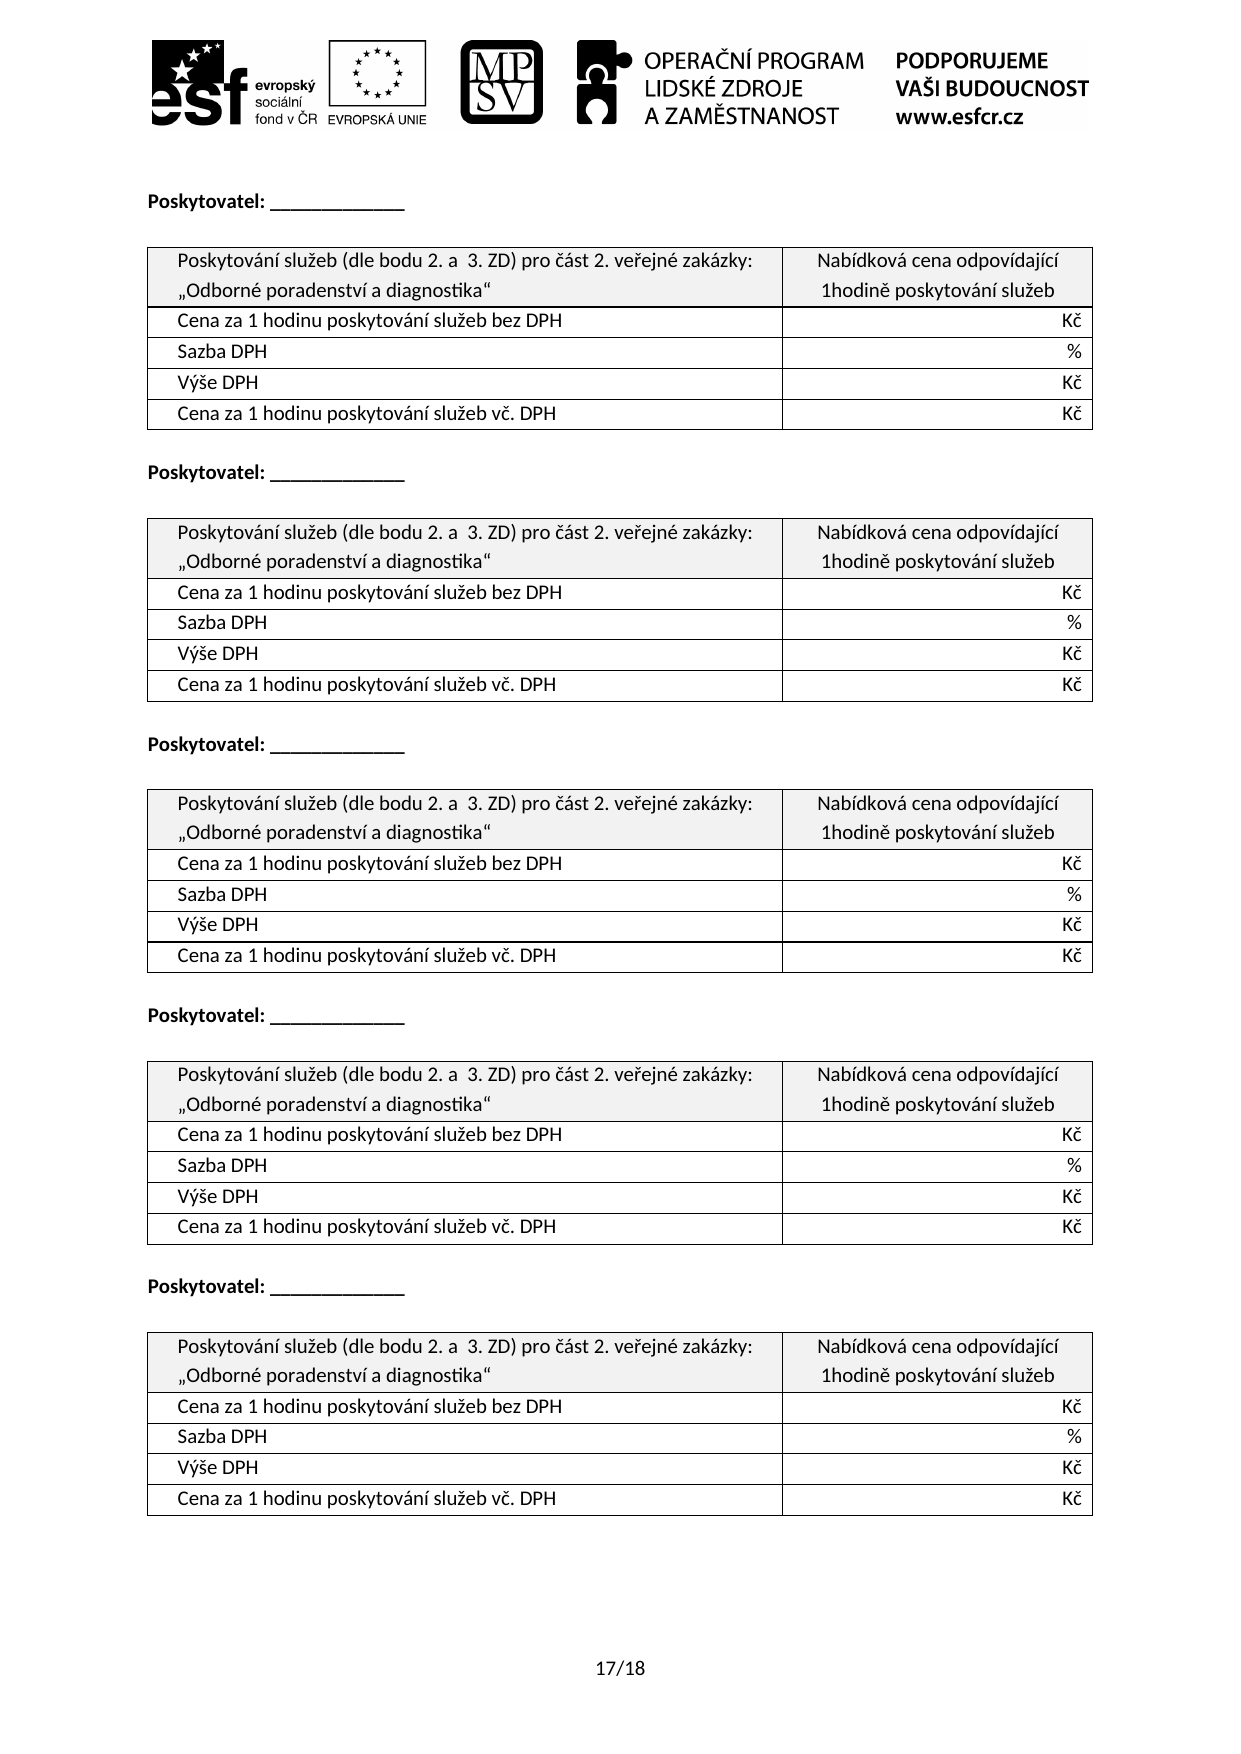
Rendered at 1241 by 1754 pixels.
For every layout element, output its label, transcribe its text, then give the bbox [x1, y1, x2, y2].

table_cell Cena za 1 hodinu poskytování služeb bez DPH [148, 579, 782, 608]
text Poskytovatel: _____________ [148, 459, 1092, 485]
table_cell Kč [783, 369, 1092, 399]
table_cell % [783, 881, 1092, 911]
picture [152, 40, 1089, 130]
table_cell Kč [783, 1485, 1092, 1515]
table_cell Kč [783, 308, 1092, 337]
table_header Nabídková cena odpovídající 1hodině poskytování služeb [783, 248, 1092, 306]
table_cell Sazba DPH [148, 1424, 782, 1453]
table_cell Cena za 1 hodinu poskytování služeb vč. DPH [148, 943, 782, 972]
table_cell Kč [783, 943, 1092, 972]
table_cell Cena za 1 hodinu poskytování služeb bez DPH [148, 1393, 782, 1423]
table_cell Sazba DPH [148, 610, 782, 639]
table_header Poskytování služeb (dle bodu 2. a 3. ZD) pro část 2. veřejné zakázky: „Odborné poradenství a diagnostika“ [148, 790, 782, 849]
table_cell Cena za 1 hodinu poskytování služeb vč. DPH [148, 1485, 782, 1515]
table_cell Kč [783, 1122, 1092, 1151]
table_cell % [783, 610, 1092, 639]
table_cell Kč [783, 1183, 1092, 1213]
table_cell Cena za 1 hodinu poskytování služeb bez DPH [148, 850, 782, 880]
table_cell Výše DPH [148, 1183, 782, 1213]
table_cell % [783, 1424, 1092, 1453]
table_cell Kč [783, 850, 1092, 880]
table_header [783, 1333, 1092, 1392]
table_cell Kč [783, 1454, 1092, 1484]
table_cell Výše DPH [148, 369, 782, 399]
table_cell Sazba DPH [148, 881, 782, 911]
table_cell Kč [783, 400, 1092, 429]
table_cell Cena za 1 hodinu poskytování služeb vč. DPH [148, 1214, 782, 1243]
table_cell Cena za 1 hodinu poskytování služeb bez DPH [148, 308, 782, 337]
table_header Poskytování služeb (dle bodu 2. a 3. ZD) pro část 2. veřejné zakázky: „Odborné poradenství a diagnostika“ [148, 519, 782, 578]
table_cell Kč [783, 1393, 1092, 1423]
text Poskytovatel: _____________ [148, 1002, 1092, 1028]
table_cell Výše DPH [148, 912, 782, 941]
table_header Nabídková cena odpovídající 1hodině poskytování služeb [783, 519, 1092, 578]
table_cell Sazba DPH [148, 338, 782, 368]
table_header Poskytování služeb (dle bodu 2. a 3. ZD) pro část 2. veřejné zakázky: „Odborné poradenství a diagnostika“ [148, 1062, 782, 1121]
table_header Nabídková cena odpovídající 1hodině poskytování služeb [783, 1062, 1092, 1121]
text Poskytovatel: _____________ [148, 1274, 1092, 1299]
table_cell Kč [783, 671, 1092, 701]
table_cell Sazba DPH [148, 1152, 782, 1182]
table_cell Výše DPH [148, 640, 782, 670]
text Poskytovatel: _____________ [148, 731, 1092, 756]
table_cell Kč [783, 912, 1092, 941]
table_cell Výše DPH [148, 1454, 782, 1484]
table_cell Kč [783, 1214, 1092, 1243]
table_header Poskytování služeb (dle bodu 2. a 3. ZD) pro část 2. veřejné zakázky: „Odborné poradenství a diagnostika“ [148, 248, 782, 306]
table_cell % [783, 338, 1092, 368]
table_header Nabídková cena odpovídající 1hodině poskytování služeb [783, 790, 1092, 849]
text Poskytovatel: _____________ [148, 188, 1092, 214]
table_cell Kč [783, 640, 1092, 670]
table_cell % [783, 1152, 1092, 1182]
table_cell Cena za 1 hodinu poskytování služeb vč. DPH [148, 400, 782, 429]
table_cell Cena za 1 hodinu poskytování služeb bez DPH [148, 1122, 782, 1151]
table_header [148, 1333, 782, 1392]
table_cell Cena za 1 hodinu poskytování služeb vč. DPH [148, 671, 782, 701]
table_cell Kč [783, 579, 1092, 608]
